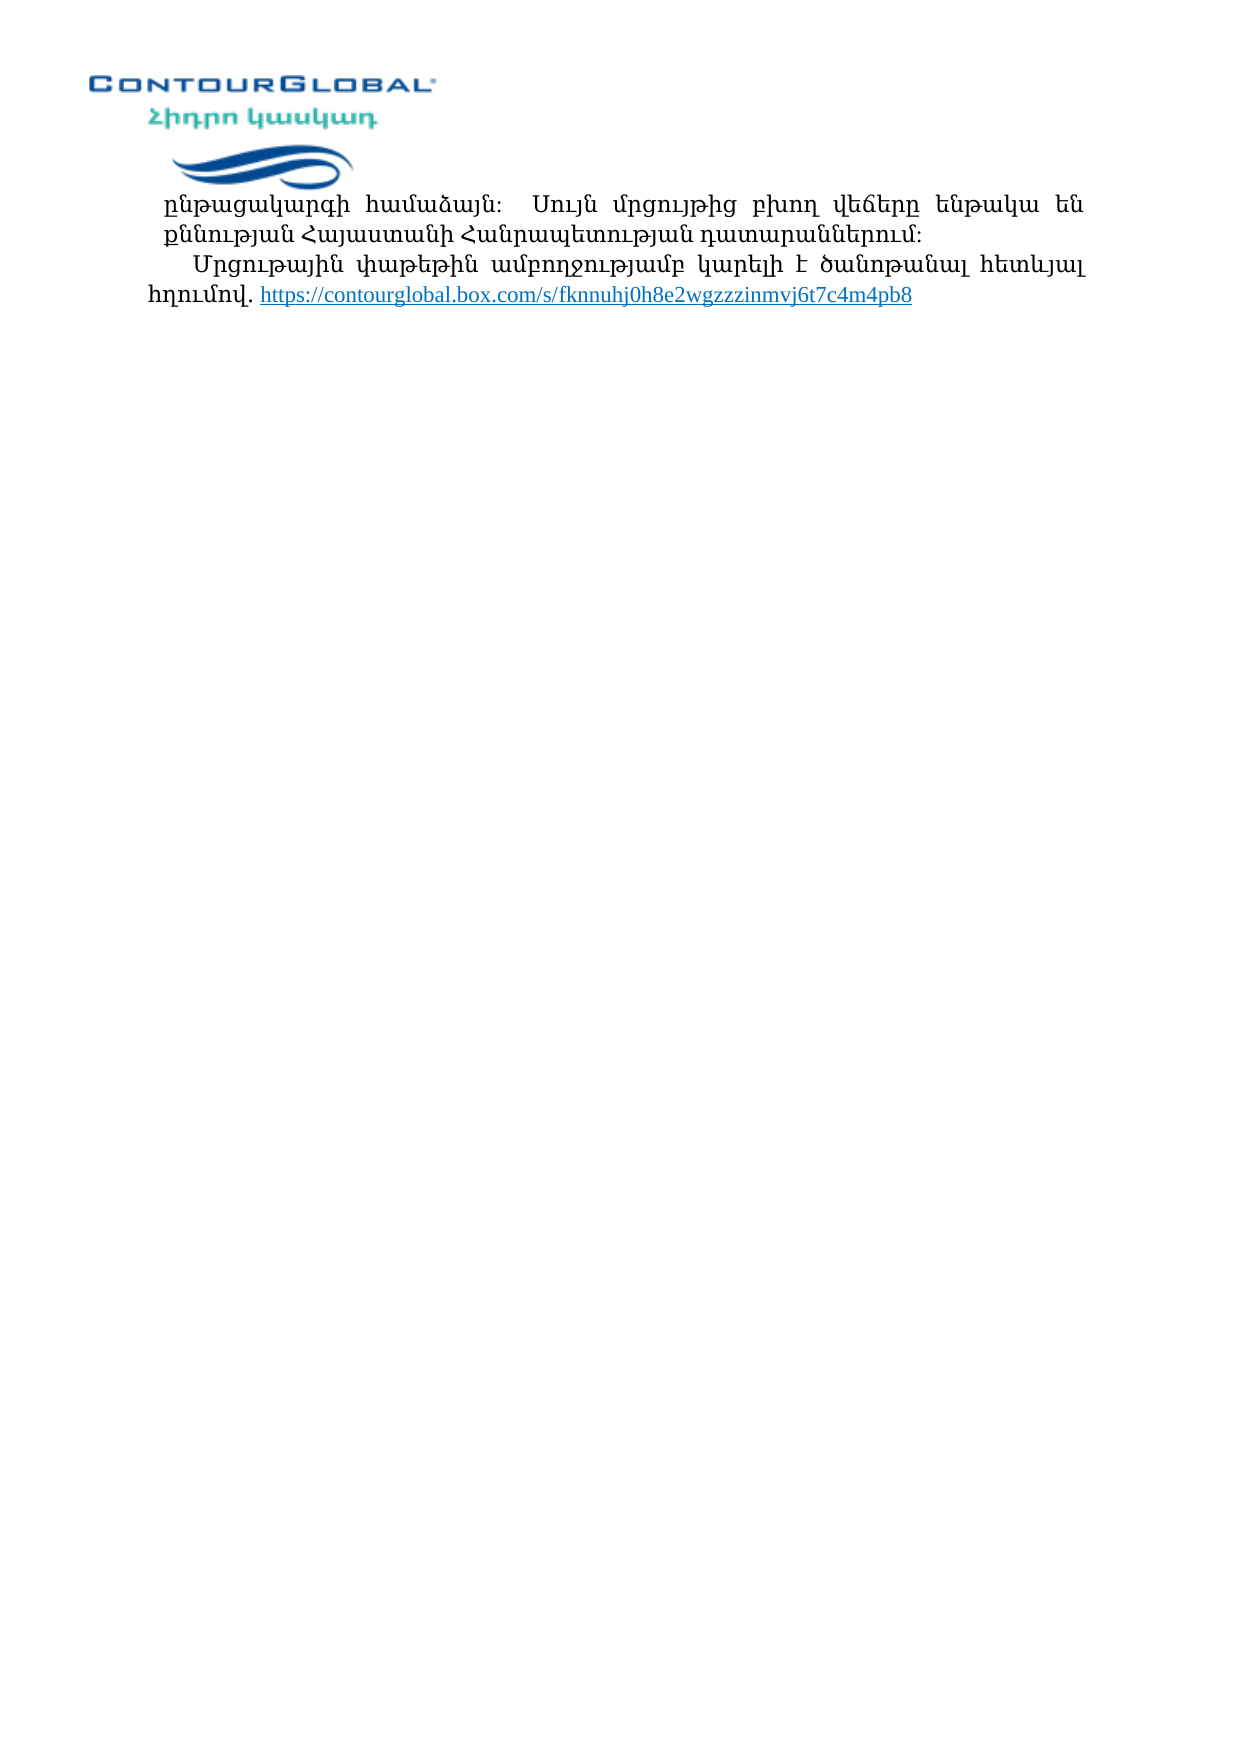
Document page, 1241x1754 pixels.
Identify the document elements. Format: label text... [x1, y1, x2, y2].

text Մրցութային փաթեթին ամբողջությամբ կարելի է ծանոթանալ հետևյալ հղումով․ https://contourglobal.box.com/s/fknnuhj0h8e2wgzzzinmvj6t7c4m4pb8 [148, 251, 1084, 308]
picture [88, 75, 438, 191]
